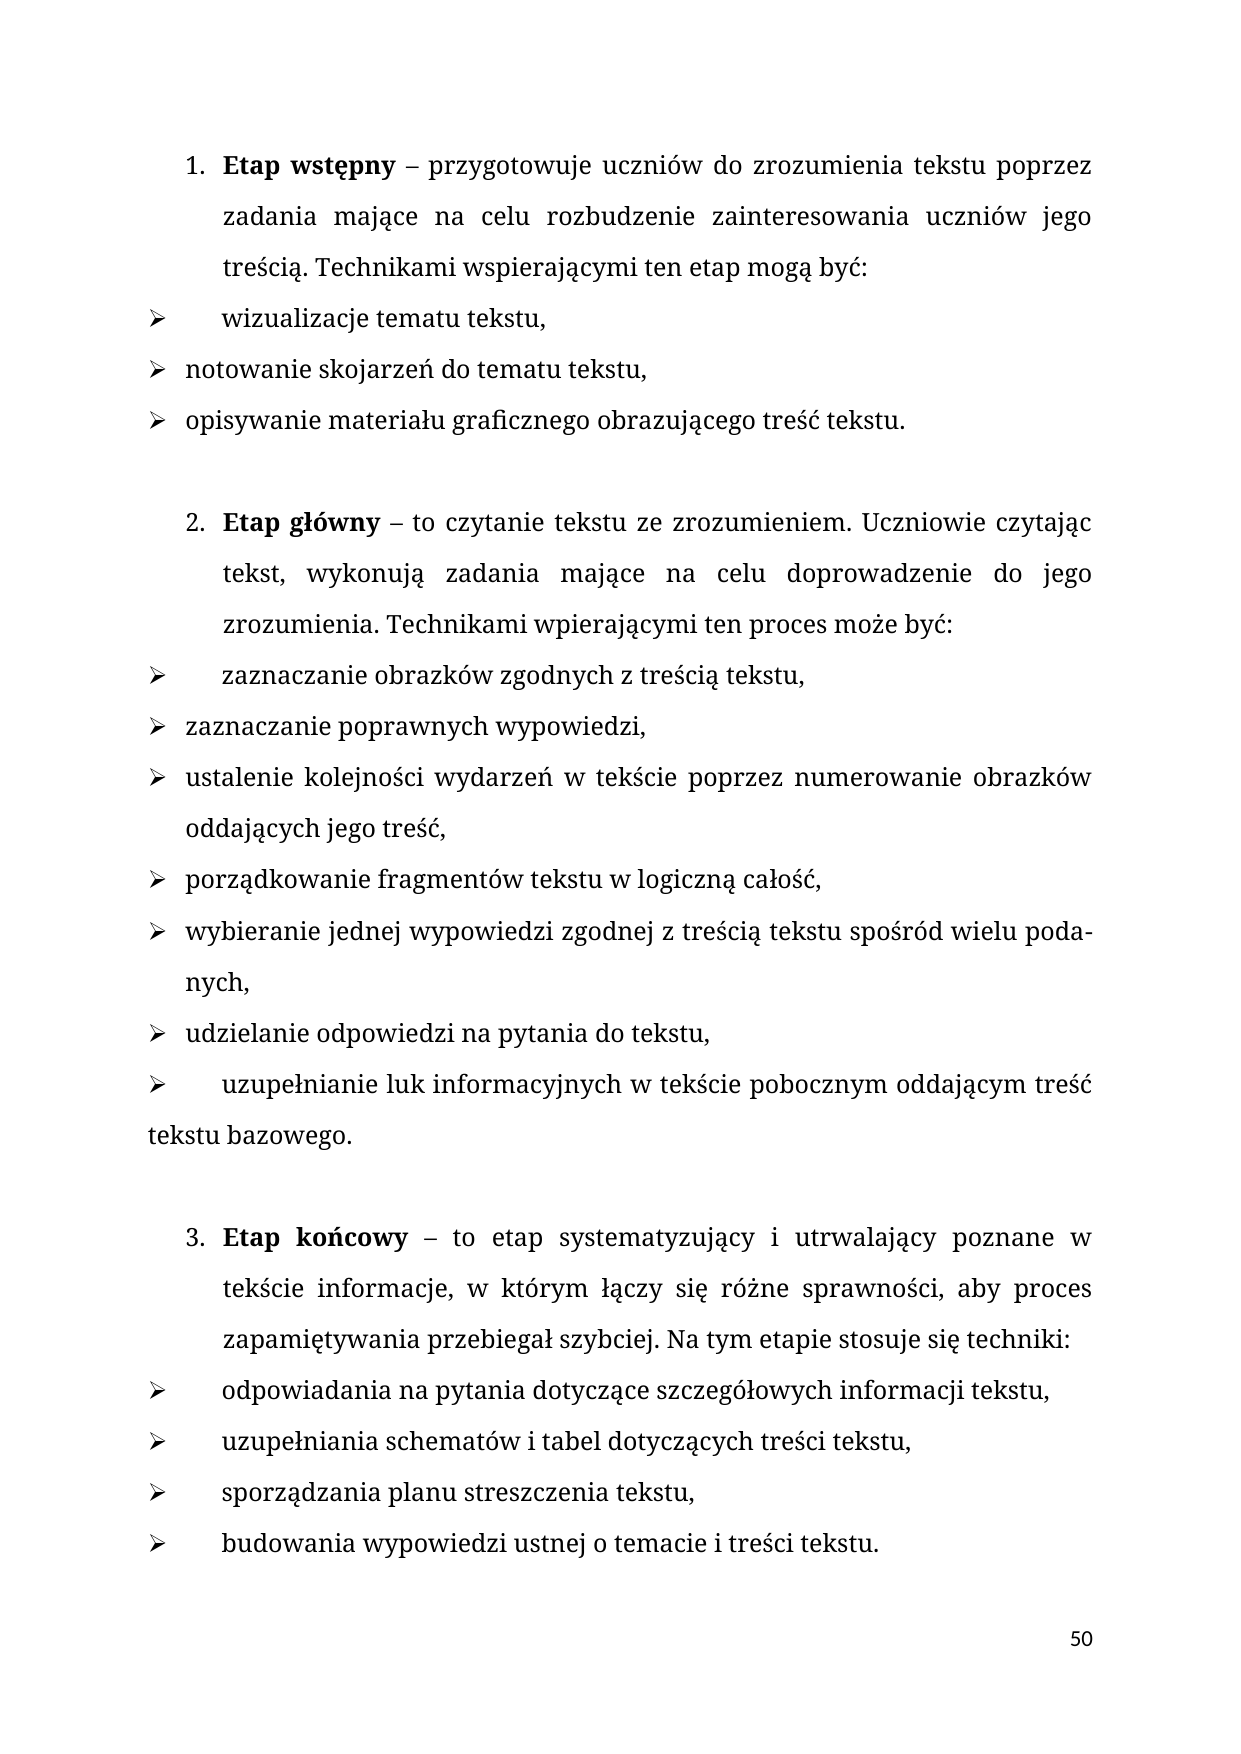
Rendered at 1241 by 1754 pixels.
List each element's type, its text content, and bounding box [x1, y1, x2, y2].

list zaznaczanie obrazków zgodnych z treścią tekstu, [148, 658, 1093, 692]
list uzupełnianie luk informacyjnych w tekście pobocznym oddającym treść tekstu bazowego. [148, 1066, 1093, 1151]
list udzielanie odpowiedzi na pytania do tekstu, [148, 1015, 1093, 1049]
list porządkowanie fragmentów tekstu w logiczną całość, [148, 862, 1093, 896]
list Etap główny – to czytanie tekstu ze zrozumieniem. Uczniowie czytając tekst, wykonują zadania mające na celu doprowadzenie do jego zrozumienia. Technikami wpierającymi ten proces może być: [185, 505, 1093, 641]
list odpowiadania na pytania dotyczące szczegółowych informacji tekstu, [148, 1373, 1093, 1407]
list zaznaczanie poprawnych wypowiedzi, [148, 709, 1093, 743]
list wizualizacje tematu tekstu, [148, 301, 1093, 335]
list ustalenie kolejności wydarzeń w tekście poprzez numerowanie obrazków oddających jego treść, [148, 760, 1093, 845]
list wybieranie jednej wypowiedzi zgodnej z treścią tekstu spośród wielu podanych, [148, 913, 1093, 998]
list opisywanie materiału graficznego obrazującego treść tekstu. [148, 403, 1093, 437]
list sporządzania planu streszczenia tekstu, [148, 1475, 1093, 1509]
list Etap końcowy – to etap systematyzujący i utrwalający poznane w tekście informacje, w którym łączy się różne sprawności, aby proces zapamiętywania przebiegał szybciej. Na tym etapie stosuje się techniki: [185, 1219, 1093, 1356]
list uzupełniania schematów i tabel dotyczących treści tekstu, [148, 1424, 1093, 1458]
list budowania wypowiedzi ustnej o temacie i treści tekstu. [148, 1526, 1093, 1560]
list Etap wstępny – przygotowuje uczniów do zrozumienia tekstu poprzez zadania mające na celu rozbudzenie zainteresowania uczniów jego treścią. Technikami wspierającymi ten etap mogą być: [185, 148, 1093, 284]
list notowanie skojarzeń do tematu tekstu, [148, 352, 1093, 386]
